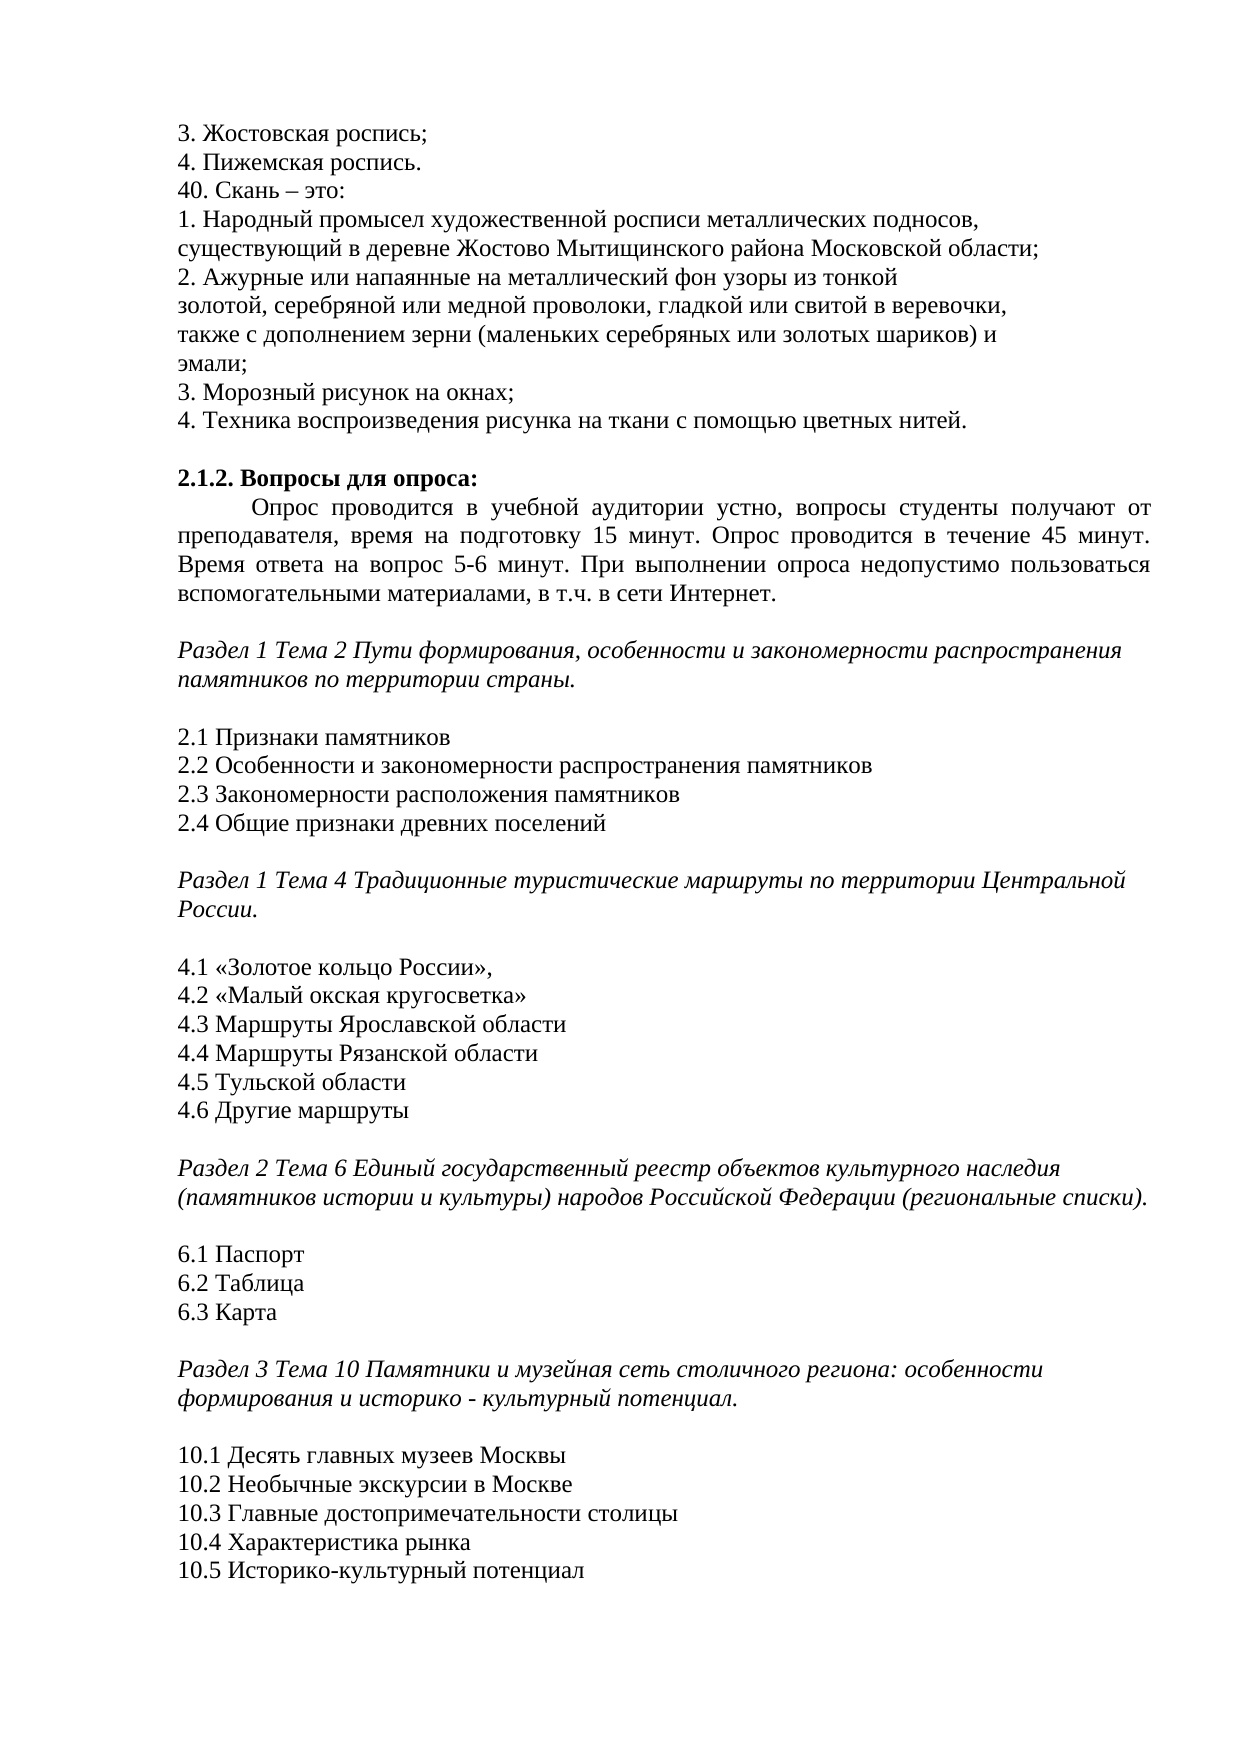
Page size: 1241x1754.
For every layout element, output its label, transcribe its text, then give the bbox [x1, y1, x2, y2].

text 4. Пижемская роспись. [177, 147, 1152, 176]
text 10.4 Характеристика рынка [177, 1527, 1152, 1556]
text Раздел 3 Тема 10 Памятники и музейная сеть столичного региона: особенности формирования и историко - культурный потенциал. [177, 1354, 1152, 1412]
text 40. Скань – это: [177, 176, 1152, 204]
text 10.2 Необычные экскурсии в Москве [177, 1469, 1152, 1498]
text 2.1 Признаки памятников [177, 722, 1152, 751]
text 2.2 Особенности и закономерности распространения памятников [177, 751, 1152, 779]
text 6.3 Карта [177, 1297, 1152, 1326]
text золотой, серебряной или медной проволоки, гладкой или свитой в веревочки, [177, 291, 1152, 319]
text также с дополнением зерни (маленьких серебряных или золотых шариков) и [177, 319, 1152, 348]
text эмали; [177, 348, 1152, 377]
text 4.3 Маршруты Ярославской области [177, 1009, 1152, 1038]
text 3. Жостовская роспись; [177, 118, 1152, 147]
text 4.4 Маршруты Рязанской области [177, 1038, 1152, 1067]
text 4.6 Другие маршруты [177, 1096, 1152, 1124]
text 2.4 Общие признаки древних поселений [177, 808, 1152, 837]
text 3. Морозный рисунок на окнах; [177, 377, 1152, 406]
text 10.5 Историко-культурный потенциал [177, 1556, 1152, 1584]
text Раздел 1 Тема 2 Пути формирования, особенности и закономерности распространения памятников по территории страны. [177, 636, 1152, 693]
text 2.3 Закономерности расположения памятников [177, 779, 1152, 808]
text 6.2 Таблица [177, 1268, 1152, 1297]
text Раздел 1 Тема 4 Традиционные туристические маршруты по территории Центральной России. [177, 866, 1152, 923]
text 6.1 Паспорт [177, 1239, 1152, 1268]
text 1. Народный промысел художественной росписи металлических подносов, [177, 204, 1152, 233]
text 4.1 «Золотое кольцо России», [177, 952, 1152, 981]
text 10.3 Главные достопримечательности столицы [177, 1498, 1152, 1527]
text 4.5 Тульской области [177, 1067, 1152, 1096]
text 2.1.2. Вопросы для опроса: [177, 463, 1152, 492]
text 4. Техника воспроизведения рисунка на ткани с помощью цветных нитей. [177, 406, 1152, 434]
text Опрос проводится в учебной аудитории устно, вопросы студенты получают от преподавателя, время на подготовку 15 минут. Опрос проводится в течение 45 минут. Время ответа на вопрос 5-6 минут. При выполнении опроса недопустимо пользоваться вспомогательными материалами, в т.ч. в сети Интернет. [177, 492, 1152, 607]
text 4.2 «Малый окская кругосветка» [177, 981, 1152, 1009]
text существующий в деревне Жостово Мытищинского района Московской области; [177, 233, 1152, 262]
text Раздел 2 Тема 6 Единый государственный реестр объектов культурного наследия (памятников истории и культуры) народов Российской Федерации (региональные списки). [177, 1153, 1152, 1211]
text 10.1 Десять главных музеев Москвы [177, 1441, 1152, 1469]
text 2. Ажурные или напаянные на металлический фон узоры из тонкой [177, 262, 1152, 291]
